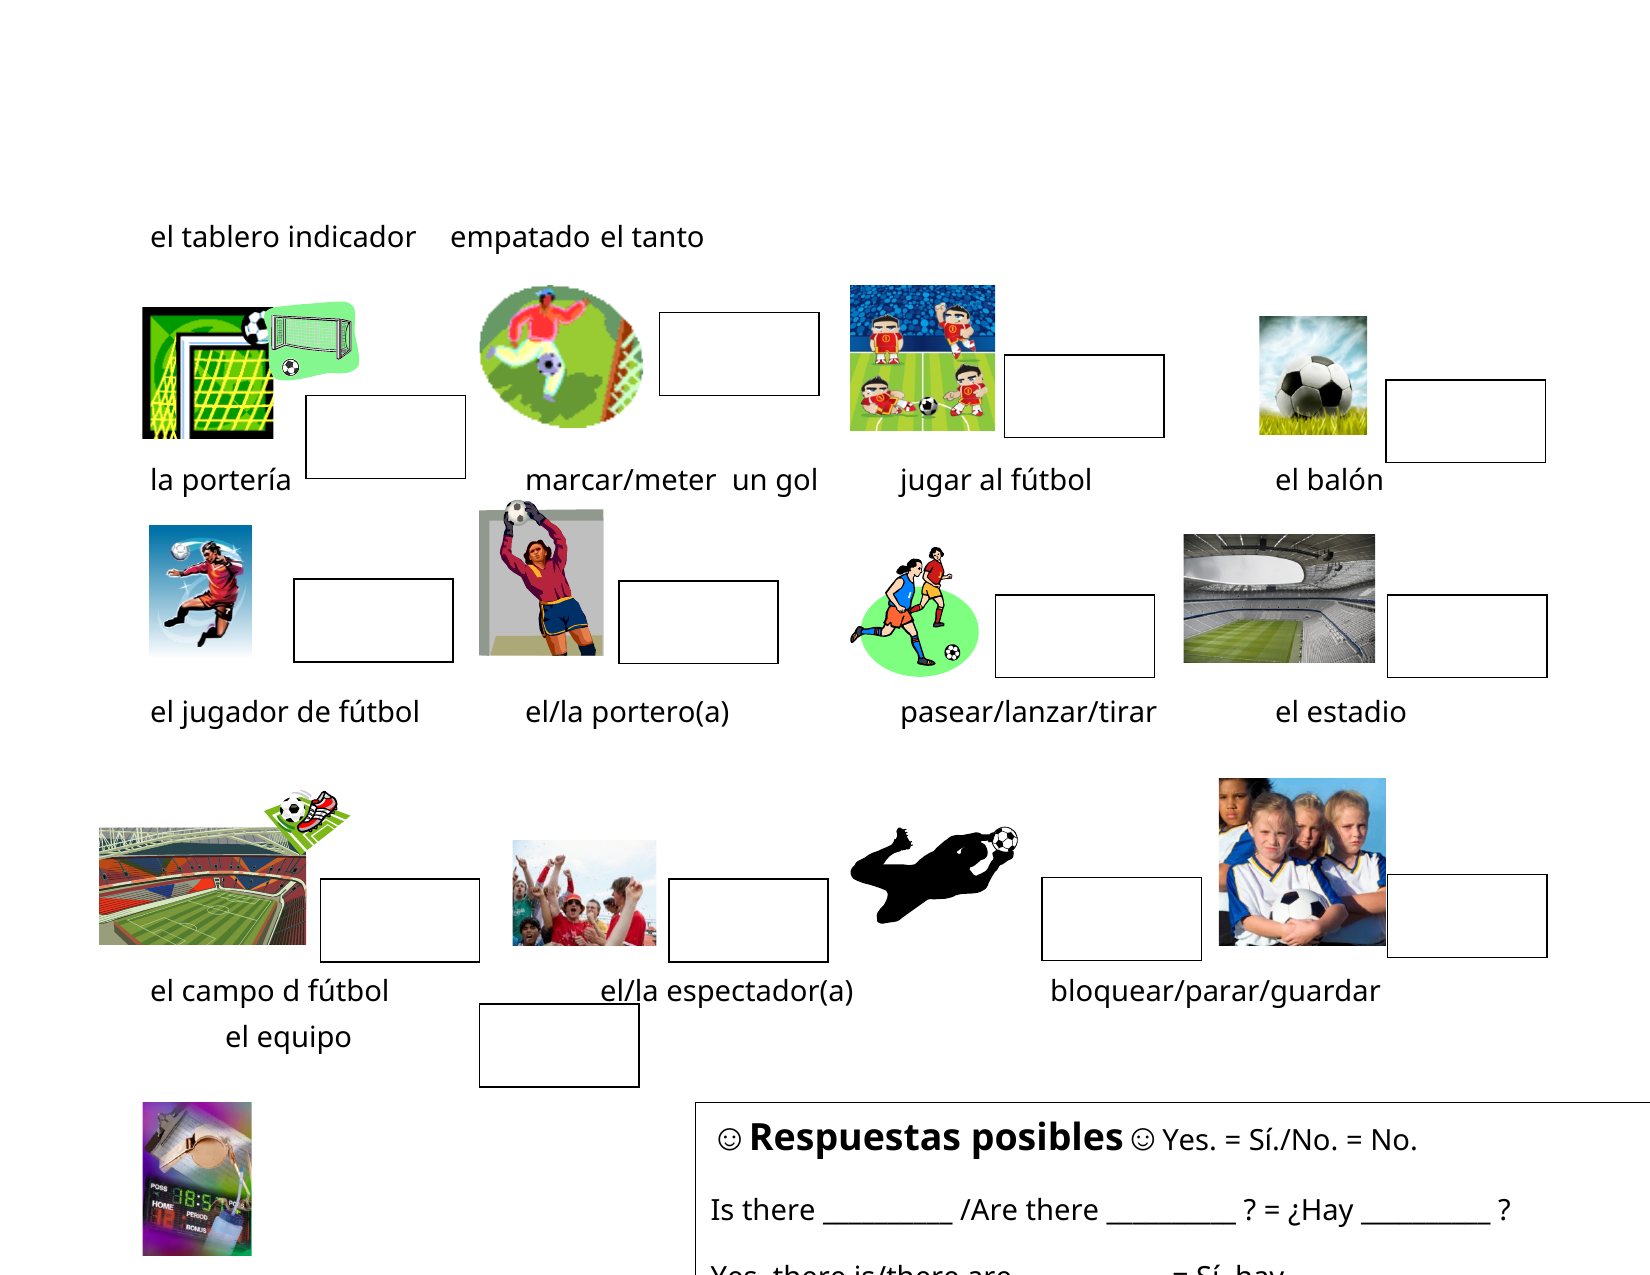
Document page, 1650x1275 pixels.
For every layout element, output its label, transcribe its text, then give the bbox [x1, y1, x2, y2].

text el campo d fútbol el/la espectador(a) bloquear/parar/guardar el equipo [150, 970, 1500, 1056]
picture [149, 538, 252, 659]
text el tablero indicador empatado el tanto [150, 216, 1500, 256]
picture [1183, 534, 1375, 663]
text la portería marcar/meter un gol jugar al fútbol el balón [150, 459, 1500, 499]
picture [479, 285, 644, 428]
picture [512, 840, 657, 946]
picture [850, 285, 996, 431]
picture [142, 307, 274, 439]
text el jugador de fútbol el/la portero(a) pasear/lanzar/tirar el estadio [150, 692, 1500, 731]
picture [1218, 778, 1386, 946]
picture [142, 1102, 252, 1256]
picture [1259, 316, 1368, 435]
